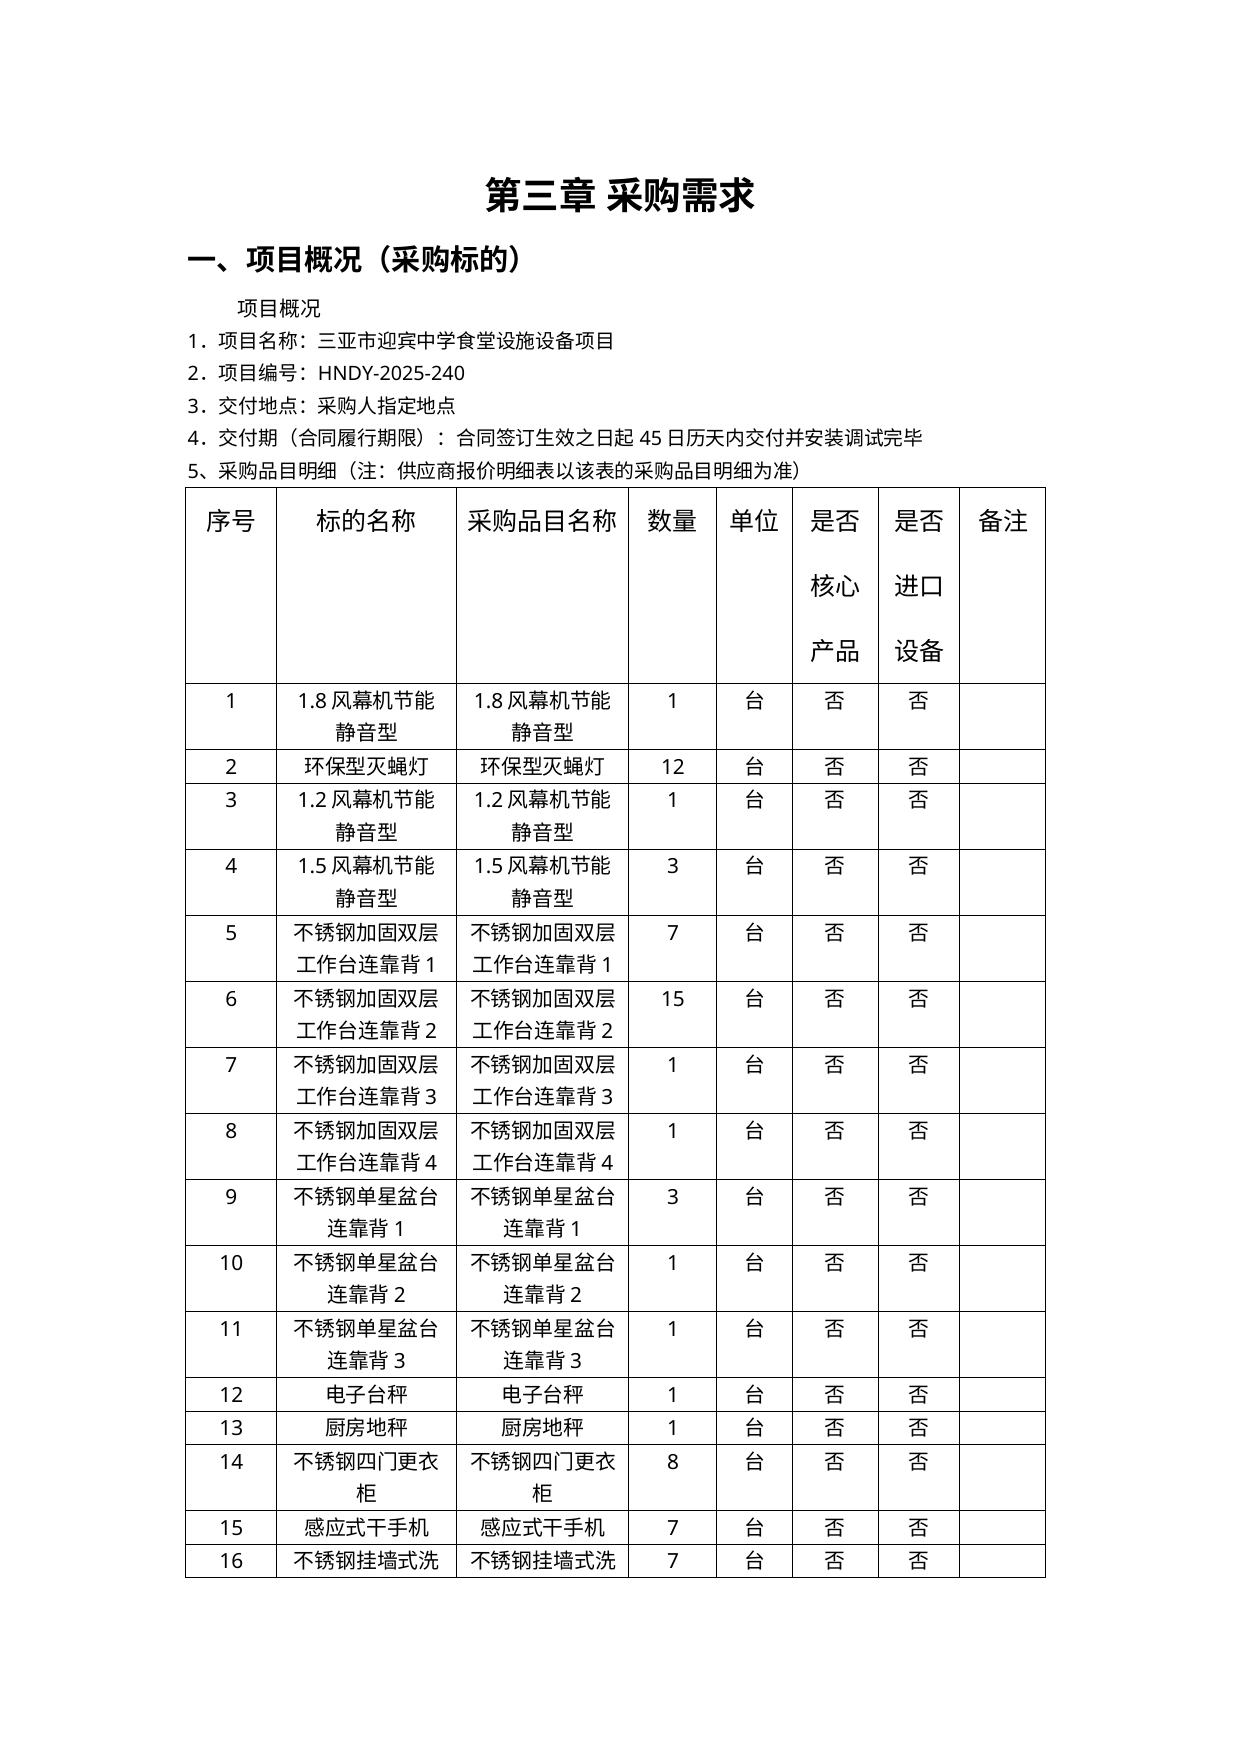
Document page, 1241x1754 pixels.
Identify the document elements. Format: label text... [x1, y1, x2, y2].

table_cell 厨房地秤 [457, 1412, 628, 1444]
table_cell 不锈钢加固双层工作台连靠背4 [457, 1114, 628, 1179]
table_cell [960, 1180, 1045, 1245]
table_cell 台 [717, 1114, 792, 1179]
table_cell 否 [793, 1412, 878, 1444]
table_cell 否 [793, 1048, 878, 1113]
text 5、采购品目明细（注：供应商报价明细表以该表的采购品目明细为准） [187, 454, 1053, 487]
table_cell 3 [186, 784, 276, 849]
table_header 备注 [960, 488, 1045, 683]
table_cell 不锈钢加固双层工作台连靠背2 [277, 982, 456, 1047]
table_cell 否 [793, 1545, 878, 1577]
table_cell 1 [629, 684, 716, 749]
table_cell 电子台秤 [457, 1378, 628, 1411]
table_cell 否 [879, 1312, 959, 1377]
table_cell 不锈钢挂墙式洗手星 [277, 1545, 456, 1577]
table_cell 15 [186, 1511, 276, 1544]
table_cell 3 [629, 850, 716, 915]
table_cell 台 [717, 1511, 792, 1544]
table_cell 1.5风幕机节能静音型 [457, 850, 628, 915]
table_header 采购品目名称 [457, 488, 628, 683]
table_cell 感应式干手机 [277, 1511, 456, 1544]
table_cell 7 [629, 916, 716, 981]
table_cell 1.8风幕机节能静音型 [277, 684, 456, 749]
table_cell 12 [186, 1378, 276, 1411]
table_cell 台 [717, 784, 792, 849]
table_cell [960, 1246, 1045, 1311]
table_cell 否 [793, 1180, 878, 1245]
table_cell 7 [629, 1511, 716, 1544]
table_cell 否 [793, 1378, 878, 1411]
table_cell [960, 1412, 1045, 1444]
table_cell 否 [793, 850, 878, 915]
table_cell 8 [186, 1114, 276, 1179]
table_cell 否 [879, 750, 959, 783]
table_cell 否 [879, 1412, 959, 1444]
table_cell 否 [879, 850, 959, 915]
table_cell 台 [717, 1180, 792, 1245]
table_cell 1 [629, 1312, 716, 1377]
table_cell 不锈钢加固双层工作台连靠背2 [457, 982, 628, 1047]
table_cell 1 [629, 1378, 716, 1411]
table_cell [960, 1445, 1045, 1510]
table_cell 不锈钢加固双层工作台连靠背3 [457, 1048, 628, 1113]
table_cell 3 [629, 1180, 716, 1245]
table_cell 感应式干手机 [457, 1511, 628, 1544]
table_cell [960, 1511, 1045, 1544]
table_cell 不锈钢单星盆台连靠背3 [457, 1312, 628, 1377]
table_cell [960, 1545, 1045, 1577]
table_cell [960, 1114, 1045, 1179]
table_cell 不锈钢挂墙式洗手星 [457, 1545, 628, 1577]
table_cell 不锈钢四门更衣柜 [457, 1445, 628, 1510]
table_cell 台 [717, 850, 792, 915]
table_cell 1 [629, 1048, 716, 1113]
table_cell 否 [879, 1511, 959, 1544]
table_cell 15 [629, 982, 716, 1047]
table_cell 否 [879, 916, 959, 981]
table_cell 否 [879, 1246, 959, 1311]
text 4．交付期（合同履行期限）：合同签订生效之日起 45日历天内交付并安装调试完毕 [187, 422, 1053, 454]
table_cell 否 [879, 684, 959, 749]
table_cell 台 [717, 1246, 792, 1311]
table_cell 否 [879, 1114, 959, 1179]
table_cell [960, 850, 1045, 915]
table_cell 不锈钢加固双层工作台连靠背4 [277, 1114, 456, 1179]
table_cell 不锈钢单星盆台连靠背2 [277, 1246, 456, 1311]
table_cell [960, 750, 1045, 783]
table_cell 不锈钢加固双层工作台连靠背1 [457, 916, 628, 981]
table_cell 台 [717, 1545, 792, 1577]
table_cell [960, 982, 1045, 1047]
text 2．项目编号：HNDY-2025-240 [187, 357, 1053, 389]
table_cell 12 [629, 750, 716, 783]
table_cell 否 [793, 916, 878, 981]
table_cell 否 [793, 784, 878, 849]
table_cell 1.5风幕机节能静音型 [277, 850, 456, 915]
table_cell [960, 1312, 1045, 1377]
table_cell 否 [879, 1445, 959, 1510]
table_cell 台 [717, 1378, 792, 1411]
table_cell 13 [186, 1412, 276, 1444]
table_cell 1 [629, 784, 716, 849]
table_cell 7 [629, 1545, 716, 1577]
table_cell 1 [629, 1246, 716, 1311]
table_header 标的名称 [277, 488, 456, 683]
table_cell 环保型灭蝇灯 [457, 750, 628, 783]
table_cell 台 [717, 1312, 792, 1377]
table_cell 1.2风幕机节能静音型 [457, 784, 628, 849]
table_cell 否 [793, 1114, 878, 1179]
table_cell 否 [879, 784, 959, 849]
table_cell [960, 784, 1045, 849]
table_cell 16 [186, 1545, 276, 1577]
table_cell 1.2风幕机节能静音型 [277, 784, 456, 849]
table_cell 不锈钢单星盆台连靠背3 [277, 1312, 456, 1377]
table_cell 不锈钢单星盆台连靠背1 [277, 1180, 456, 1245]
table_cell 1.8风幕机节能静音型 [457, 684, 628, 749]
table_cell 2 [186, 750, 276, 783]
table_cell 9 [186, 1180, 276, 1245]
table_cell 8 [629, 1445, 716, 1510]
table_cell 否 [879, 1048, 959, 1113]
table_cell 台 [717, 684, 792, 749]
text 第三章 采购需求 [187, 162, 1053, 227]
table_cell 台 [717, 1412, 792, 1444]
table_cell 否 [879, 1378, 959, 1411]
table_cell 台 [717, 1445, 792, 1510]
table_cell 10 [186, 1246, 276, 1311]
table_cell 11 [186, 1312, 276, 1377]
table_header 单位 [717, 488, 792, 683]
text 一、项目概况（采购标的） [187, 227, 1053, 292]
table_cell 否 [879, 982, 959, 1047]
table_cell 不锈钢单星盆台连靠背2 [457, 1246, 628, 1311]
table_cell 否 [793, 982, 878, 1047]
table_cell 否 [879, 1180, 959, 1245]
table_header 序号 [186, 488, 276, 683]
table_cell 不锈钢加固双层工作台连靠背3 [277, 1048, 456, 1113]
table_cell [960, 1048, 1045, 1113]
table_cell [960, 916, 1045, 981]
table_cell 台 [717, 750, 792, 783]
table_cell 1 [629, 1114, 716, 1179]
table_cell 环保型灭蝇灯 [277, 750, 456, 783]
table_cell 台 [717, 916, 792, 981]
table_cell 不锈钢单星盆台连靠背1 [457, 1180, 628, 1245]
table_cell 6 [186, 982, 276, 1047]
table_cell 否 [793, 684, 878, 749]
table_cell [960, 684, 1045, 749]
table_cell 台 [717, 1048, 792, 1113]
table_header 是否进口 设备 [879, 488, 959, 683]
table_cell 否 [793, 1312, 878, 1377]
table_cell 台 [717, 982, 792, 1047]
table_cell 电子台秤 [277, 1378, 456, 1411]
table_cell 不锈钢四门更衣柜 [277, 1445, 456, 1510]
table_cell 1 [629, 1412, 716, 1444]
text 项目概况 [187, 292, 1053, 324]
table_cell 否 [879, 1545, 959, 1577]
text 1．项目名称：三亚市迎宾中学食堂设施设备项目 [187, 324, 1053, 357]
table_cell 否 [793, 1445, 878, 1510]
table_cell 1 [186, 684, 276, 749]
table_cell 否 [793, 1511, 878, 1544]
table_header 是否核心 产品 [793, 488, 878, 683]
table_cell 否 [793, 1246, 878, 1311]
table_header 数量 [629, 488, 716, 683]
text 3．交付地点：采购人指定地点 [187, 389, 1053, 422]
table_cell 4 [186, 850, 276, 915]
table_cell 不锈钢加固双层工作台连靠背1 [277, 916, 456, 981]
table_cell [960, 1378, 1045, 1411]
table_cell 厨房地秤 [277, 1412, 456, 1444]
table_cell 5 [186, 916, 276, 981]
table_cell 7 [186, 1048, 276, 1113]
table_cell 否 [793, 750, 878, 783]
table_cell 14 [186, 1445, 276, 1510]
